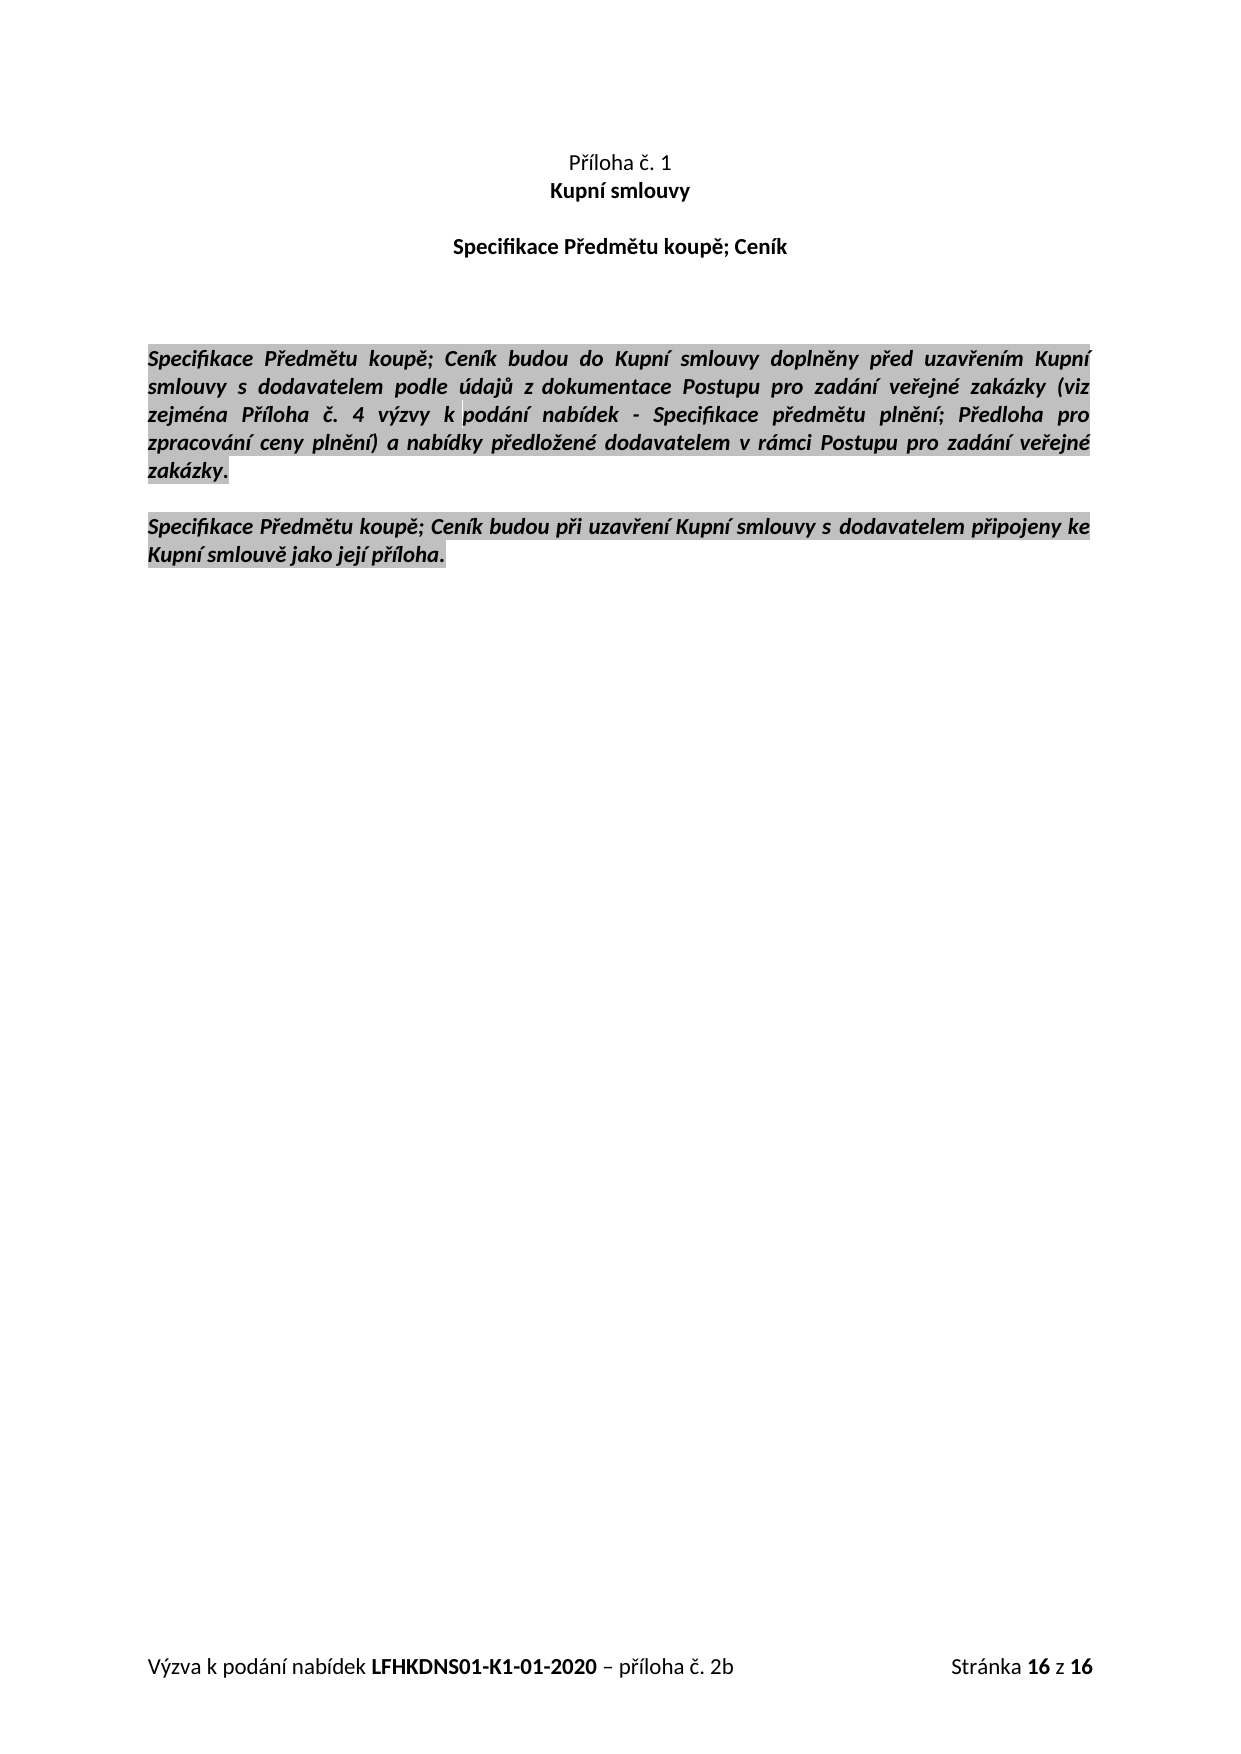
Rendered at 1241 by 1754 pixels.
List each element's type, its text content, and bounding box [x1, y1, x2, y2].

text Specifikace Předmětu koupě; Ceník [148, 232, 1092, 260]
text Příloha č. 1 [148, 148, 1092, 176]
text Specifikace Předmětu koupě; Ceník budou při uzavření Kupní smlouvy s dodavatelem připojeny ke Kupní smlouvě jako její příloha. [446, 512, 1092, 568]
text Kupní smlouvy [148, 176, 1092, 204]
text Specifikace Předmětu koupě; Ceník budou do Kupní smlouvy doplněny před uzavřením Kupní smlouvy s dodavatelem podle údajů z dokumentace Postupu pro zadání veřejné zakázky (viz zejména Příloha č. 4 výzvy k podání nabídek - Specifikace předmětu plnění; Předloha pro zpracování ceny plnění) a nabídky předložené dodavatelem v rámci Postupu pro zadání veřejné zakázky. [229, 351, 1092, 484]
